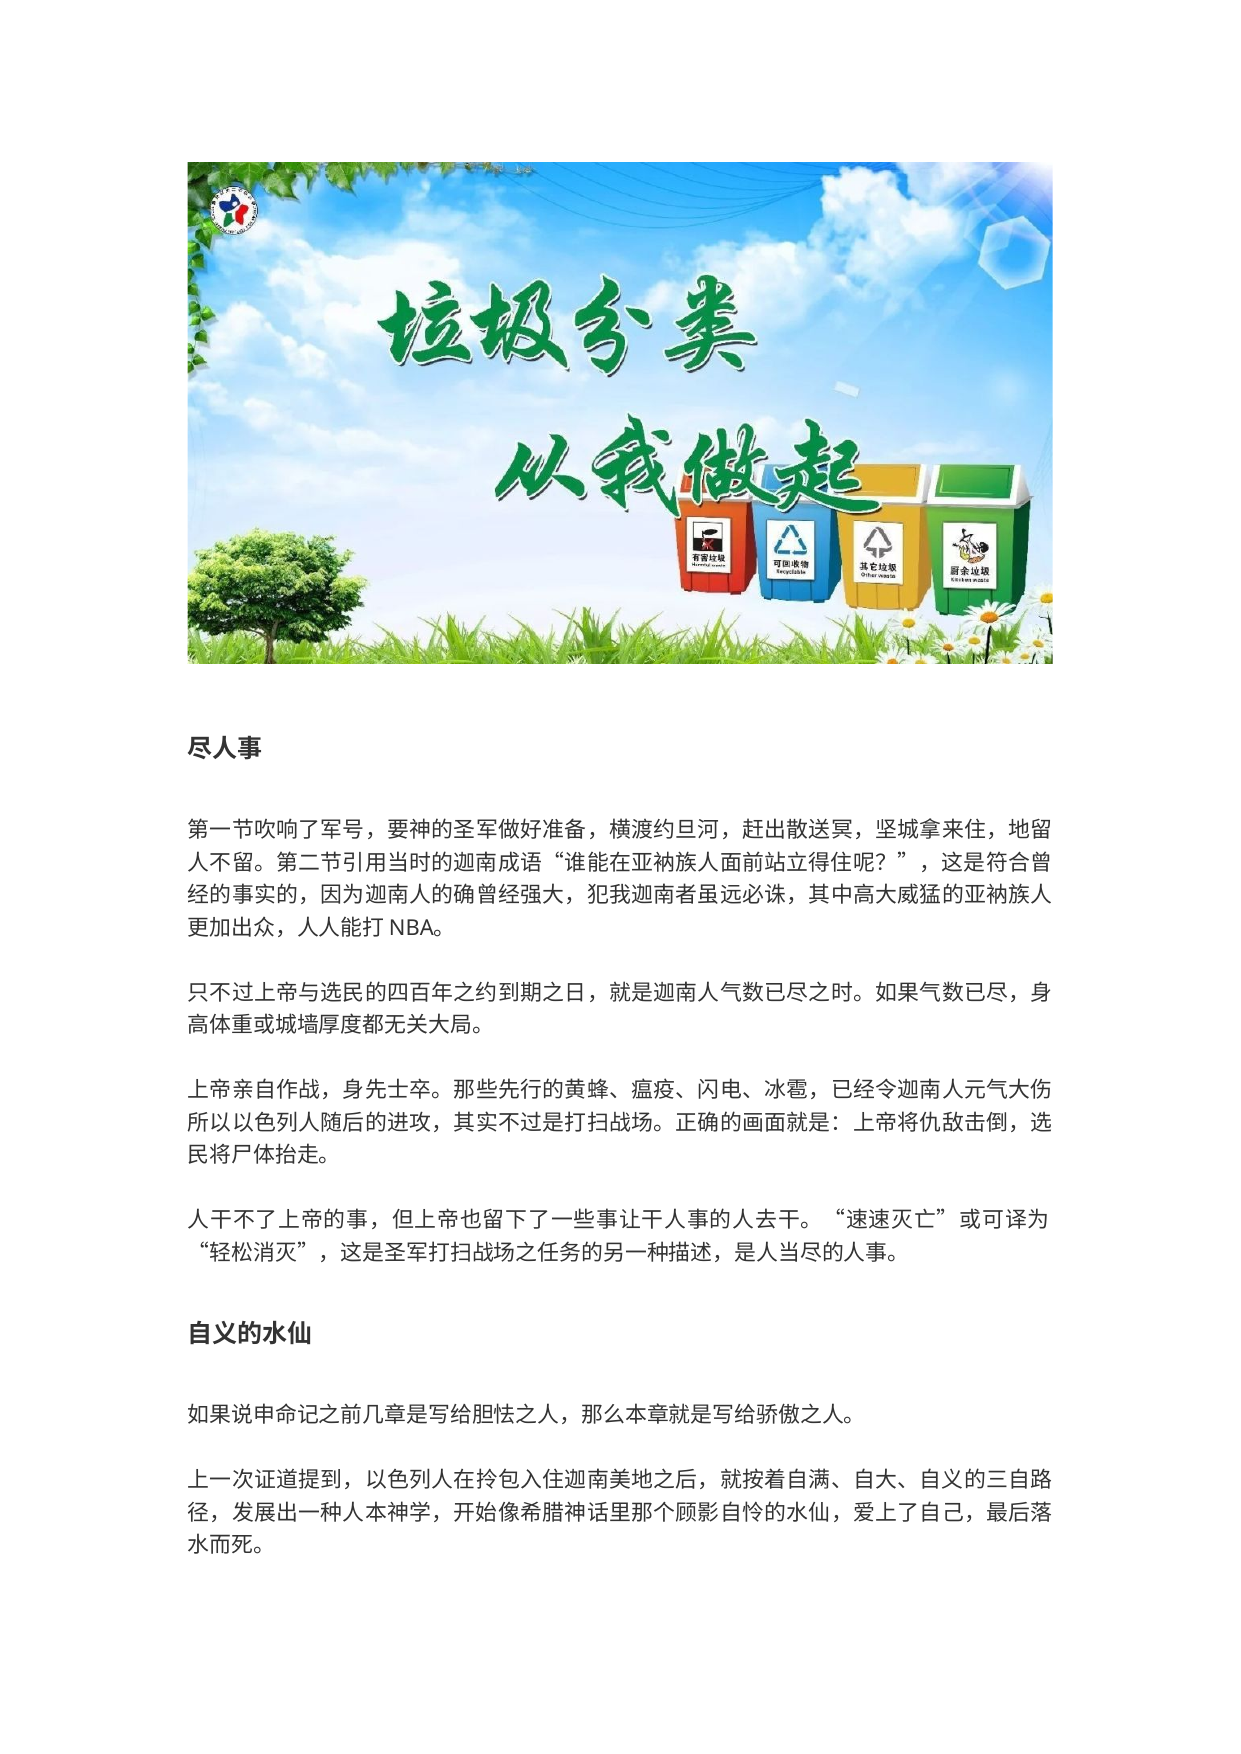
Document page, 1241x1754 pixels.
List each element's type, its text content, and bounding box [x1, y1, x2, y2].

text 尽人事 [187, 714, 1053, 779]
text 只不过上帝与选民的四百年之约到期之日，就是迦南人气数已尽之时。如果气数已尽，身高体重或城墙厚度都无关大局。 [187, 974, 1053, 1039]
text 第一节吹响了军号，要神的圣军做好准备，横渡约旦河，赶出散送冥，坚城拿来住，地留人不留。第二节引用当时的迦南成语“谁能在亚衲族人面前站立得住呢？”，这是符合曾经的事实的，因为迦南人的确曾经强大，犯我迦南者虽远必诛，其中高大威猛的亚衲族人更加出众，人人能打NBA。 [187, 812, 1053, 942]
text 上一次证道提到，以色列人在拎包入住迦南美地之后，就按着自满、自大、自义的三自路径，发展出一种人本神学，开始像希腊神话里那个顾影自怜的水仙，爱上了自己，最后落水而死。 [187, 1462, 1053, 1559]
text 人干不了上帝的事，但上帝也留下了一些事让干人事的人去干。“速速灭亡”或可译为“轻松消灭”，这是圣军打扫战场之任务的另一种描述，是人当尽的人事。 [187, 1202, 1053, 1267]
text 上帝亲自作战，身先士卒。那些先行的黄蜂、瘟疫、闪电、冰雹，已经令迦南人元气大伤，所以以色列人随后的进攻，其实不过是打扫战场。正确的画面就是：上帝将仇敌击倒，选民将尸体抬走。 [187, 1072, 1053, 1169]
picture [187, 162, 1053, 664]
text 自义的水仙 [187, 1299, 1053, 1364]
text 如果说申命记之前几章是写给胆怯之人，那么本章就是写给骄傲之人。 [187, 1397, 1053, 1429]
